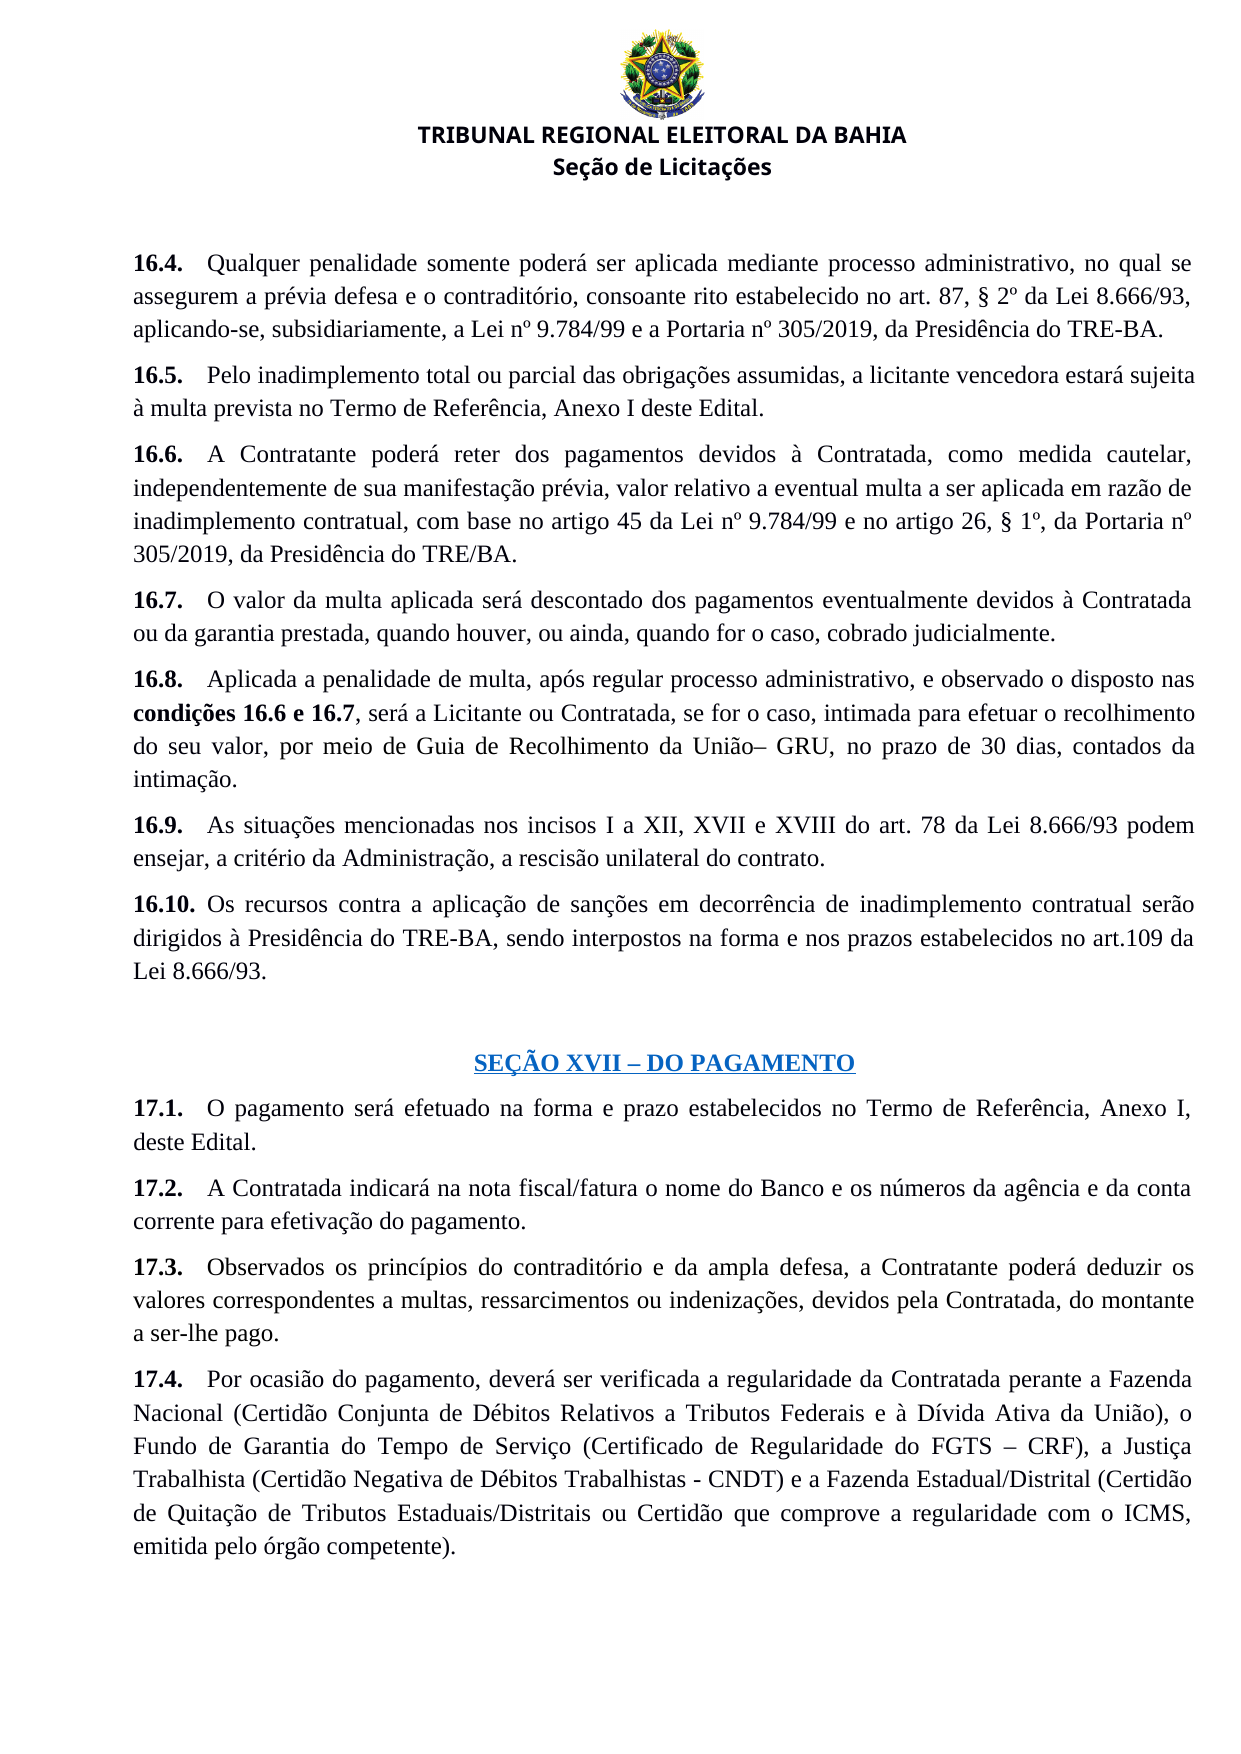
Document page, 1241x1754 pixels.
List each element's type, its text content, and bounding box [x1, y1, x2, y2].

text SEÇÃO XVII – DO PAGAMENTO [133, 1044, 1196, 1078]
text 16.10. Os recursos contra a aplicação de sanções em decorrência de inadimplemento contratual serão dirigidos à Presidência do TRE-BA, sendo interpostos na forma e nos prazos estabelecidos no art.109 da Lei 8.666/93. [133, 886, 1196, 986]
text 17.2. A Contratada indicará na nota fiscal/fatura o nome do Banco e os números da agência e da conta corrente para efetivação do pagamento. [133, 1169, 1193, 1236]
text 16.9. As situações mencionadas nos incisos I a XII, XVII e XVIII do art. 78 da Lei 8.666/93 podem ensejar, a critério da Administração, a rescisão unilateral do contrato. [133, 807, 1196, 873]
text 16.7. O valor da multa aplicada será descontado dos pagamentos eventualmente devidos à Contratada ou da garantia prestada, quando houver, ou ainda, quando for o caso, cobrado judicialmente. [133, 582, 1193, 648]
text 17.1. O pagamento será efetuado na forma e prazo estabelecidos no Termo de Referência, Anexo I, deste Edital. [133, 1090, 1193, 1157]
text 16.4. Qualquer penalidade somente poderá ser aplicada mediante processo administrativo, no qual se assegurem a prévia defesa e o contraditório, consoante rito estabelecido no art. 87, § 2º da Lei 8.666/93, aplicando-se, subsidiariamente, a Lei nº 9.784/99 e a Portaria nº 305/2019, da Presidência do TRE-BA. [133, 244, 1193, 344]
text 16.8. Aplicada a penalidade de multa, após regular processo administrativo, e observado o disposto nas condições 16.6 e 16.7, será a Licitante ou Contratada, se for o caso, intimada para efetuar o recolhimento do seu valor, por meio de Guia de Recolhimento da União– GRU, no prazo de 30 dias, contados da intimação. [133, 661, 1196, 794]
text 16.6. A Contratante poderá reter dos pagamentos devidos à Contratada, como medida cautelar, independentemente de sua manifestação prévia, valor relativo a eventual multa a ser aplicada em razão de inadimplemento contratual, com base no artigo 45 da Lei nº 9.784/99 e no artigo 26, § 1º, da Portaria nº 305/2019, da Presidência do TRE/BA. [133, 436, 1193, 569]
text 16.5. Pelo inadimplemento total ou parcial das obrigações assumidas, a licitante vencedora estará sujeita à multa prevista no Termo de Referência, Anexo I deste Edital. [133, 357, 1196, 423]
text 17.4. Por ocasião do pagamento, deverá ser verificada a regularidade da Contratada perante a Fazenda Nacional (Certidão Conjunta de Débitos Relativos a Tributos Federais e à Dívida Ativa da União), o Fundo de Garantia do Tempo de Serviço (Certificado de Regularidade do FGTS – CRF), a Justiça Trabalhista (Certidão Negativa de Débitos Trabalhistas - CNDT) e a Fazenda Estadual/Distrital (Certidão de Quitação de Tributos Estaduais/Distritais ou Certidão que comprove a regularidade com o ICMS, emitida pelo órgão competente). [133, 1361, 1193, 1561]
text 17.3. Observados os princípios do contraditório e da ampla defesa, a Contratante poderá deduzir os valores correspondentes a multas, ressarcimentos ou indenizações, devidos pela Contratada, do montante a ser-lhe pago. [133, 1248, 1196, 1348]
